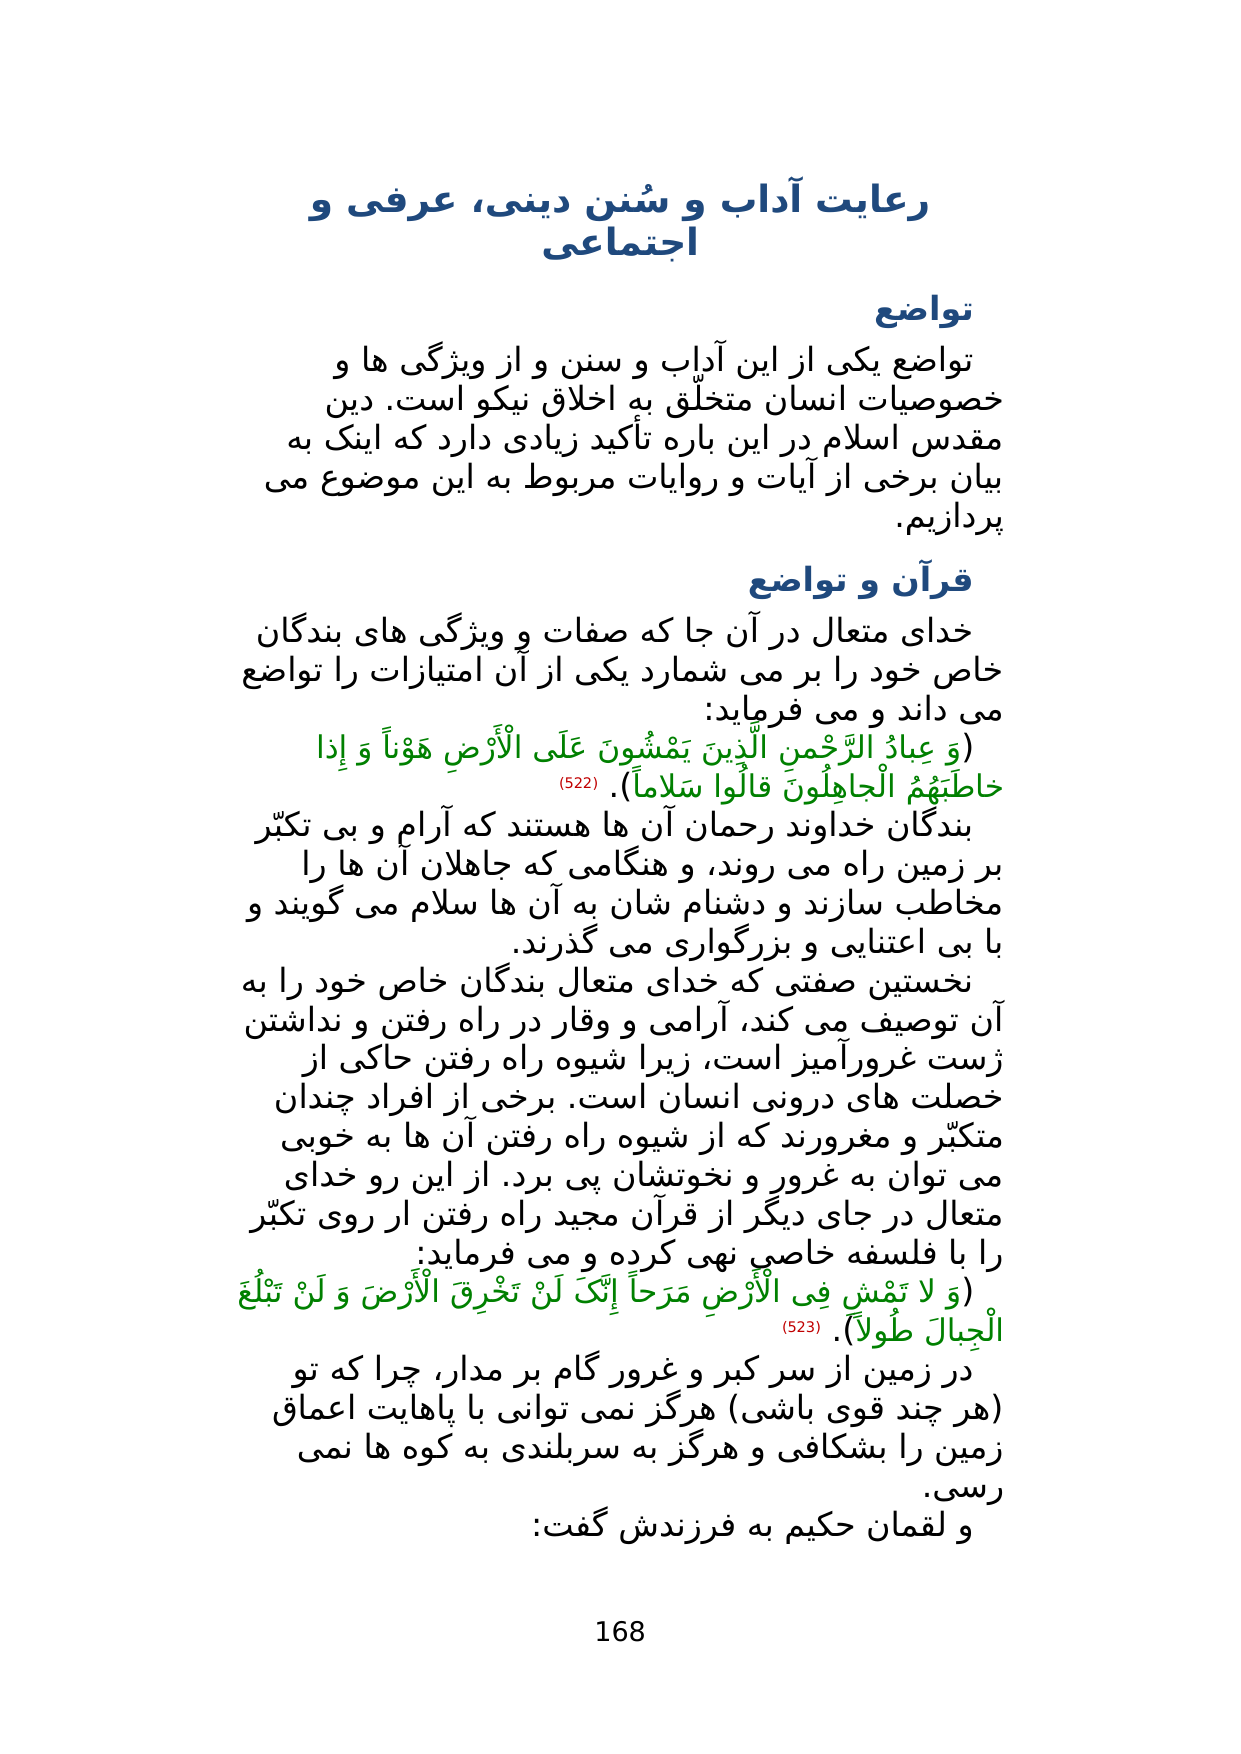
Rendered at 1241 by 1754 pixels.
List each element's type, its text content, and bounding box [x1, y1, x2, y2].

subtitle رعایت آداب و سُنن دینی، عرفی و اجتماعی [236, 177, 1004, 264]
subtitle قرآن و تواضع [236, 560, 1004, 599]
text (وَ لا تَمْشِ فِی الْأَرْضِ مَرَحاً إِنَّکَ لَنْ تَخْرِقَ الْأَرْضَ وَ لَنْ تَبْلُغَ الْجِبالَ طُولاً). (523) [236, 1272, 1004, 1350]
subtitle تواضع [236, 289, 1004, 328]
text (وَ عِبادُ الرَّحْمنِ الَّذِینَ یَمْشُونَ عَلَی الْأَرْضِ هَوْناً وَ إِذا خاطَبَهُمُ الْجاهِلُونَ قالُوا سَلاماً). (522) [236, 728, 1004, 806]
text و لقمان حکیم به فرزندش گفت: [236, 1505, 1004, 1544]
text تواضع یکی از این آداب و سنن و از ویژگی ها و خصوصیات انسان متخلّق به اخلاق نیکو است. دین مقدس اسلام در این باره تأکید زیادی دارد که اینک به بیان برخی از آیات و روایات مربوط به این موضوع می پردازیم. [236, 341, 1004, 535]
text نخستین صفتی که خدای متعال بندگان خاص خود را به آن توصیف می کند، آرامی و وقار در راه رفتن و نداشتن ژست غرورآمیز است، زیرا شیوه راه رفتن حاکی از خصلت های درونی انسان است. برخی از افراد چندان متکبّر و مغرورند که از شیوه راه رفتن آن ها به خوبی می توان به غرور و نخوتشان پی برد. از این رو خدای متعال در جای دیگر از قرآن مجید راه رفتن ار روی تکبّر را با فلسفه خاصی نهی کرده و می فرماید: [236, 961, 1004, 1272]
text بندگان خداوند رحمان آن ها هستند که آرام و بی تکبّر بر زمین راه می روند، و هنگامی که جاهلان آن ها را مخاطب سازند و دشنام شان به آن ها سلام می گویند و با بی اعتنایی و بزرگواری می گذرند. [236, 806, 1004, 961]
text در زمین از سر کبر و غرور گام بر مدار، چرا که تو (هر چند قوی باشی) هرگز نمی توانی با پاهایت اعماق زمین را بشکافی و هرگز به سربلندی به کوه ها نمی رسی. [236, 1350, 1004, 1505]
text خدای متعال در آن جا که صفات و ویژگی های بندگان خاص خود را بر می شمارد یکی از آن امتیازات را تواضع می داند و می فرماید: [236, 611, 1004, 728]
